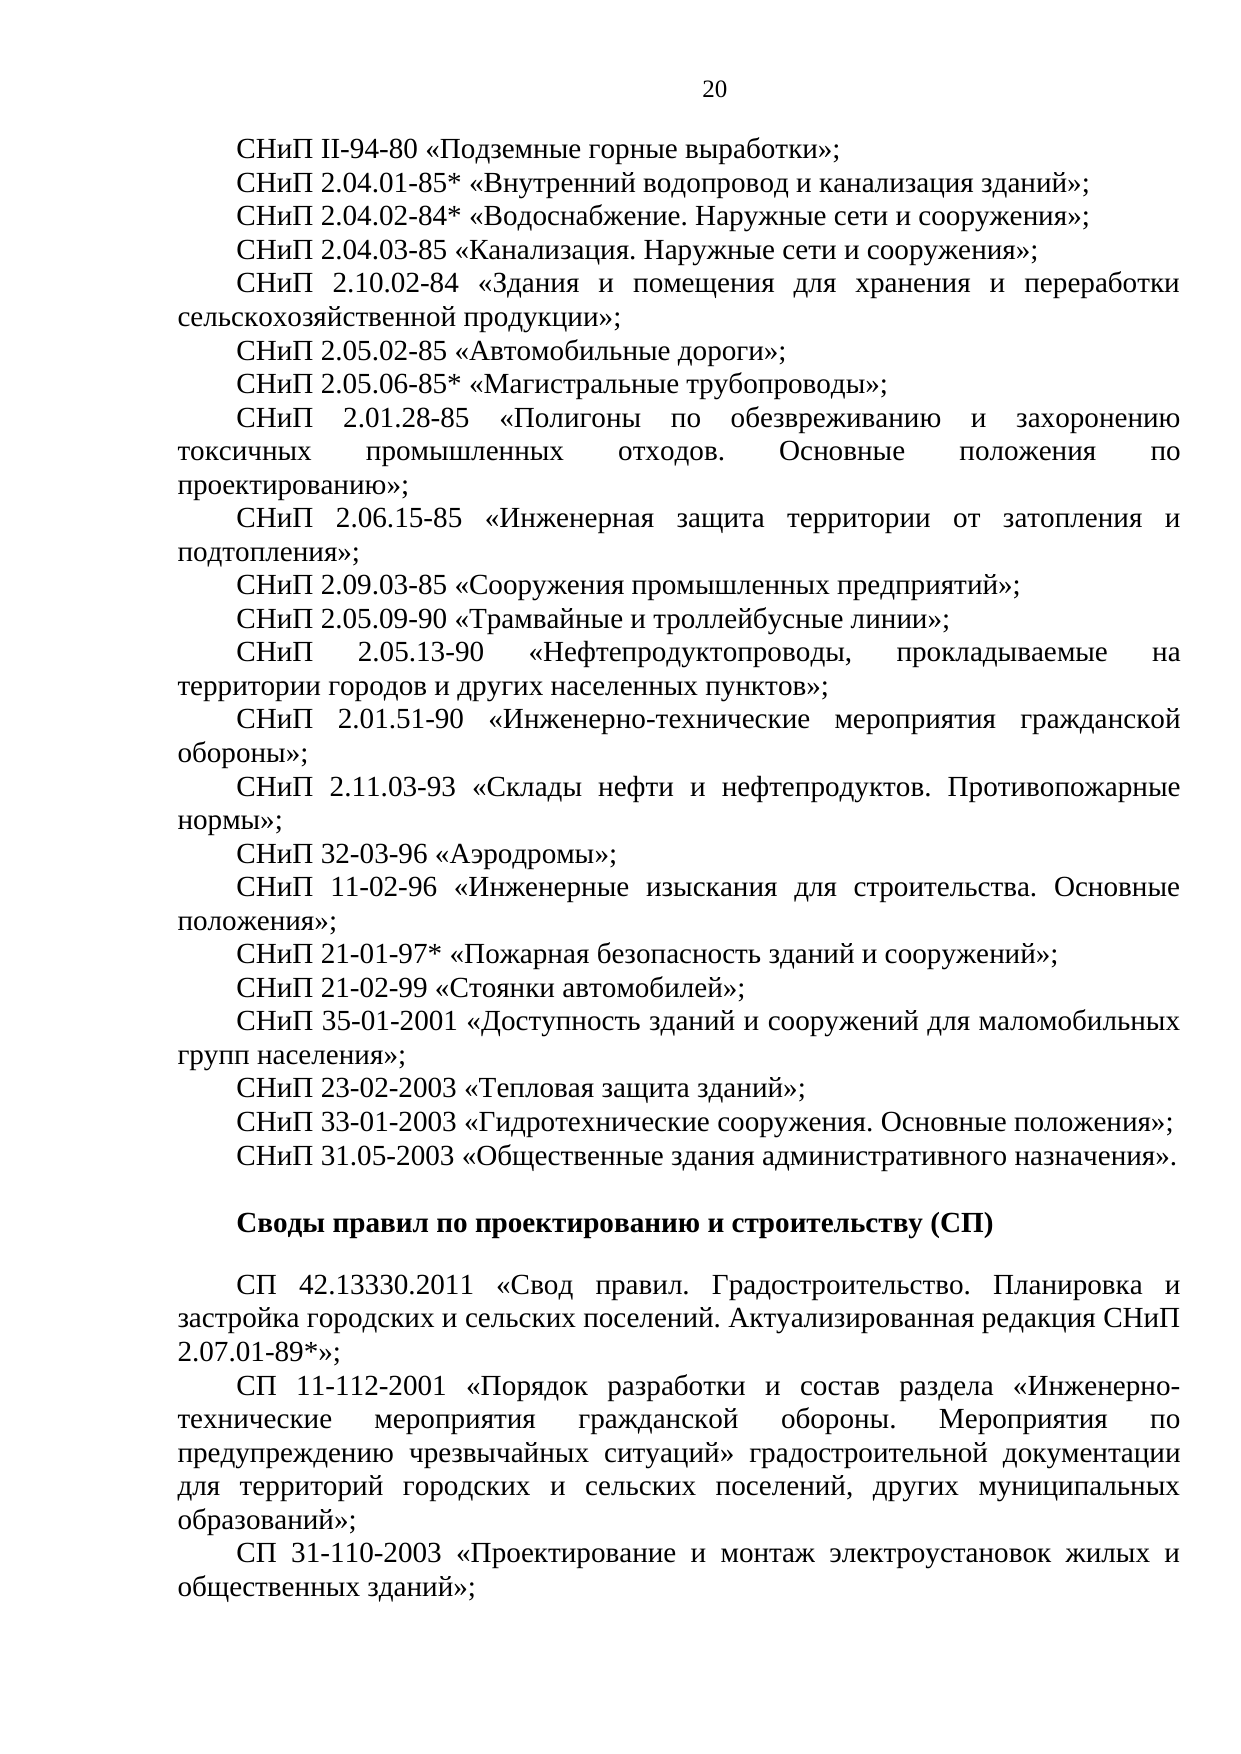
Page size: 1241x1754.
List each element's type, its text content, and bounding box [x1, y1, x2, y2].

text СНиП 21-01-97* «Пожарная безопасность зданий и сооружений»; [177, 936, 1181, 970]
text СНиП 2.04.03-85 «Канализация. Наружные сети и сооружения»; [177, 232, 1181, 266]
text СНиП II-94-80 «Подземные горные выработки»; [177, 131, 1181, 165]
text СНиП 2.01.28-85 «Полигоны по обезвреживанию и захоронению токсичных промышленных отходов. Основные положения по проектированию»; [177, 400, 1181, 500]
text СНиП 11-02-96 «Инженерные изыскания для строительства. Основные положения»; [177, 869, 1181, 936]
text СНиП 31.05-2003 «Общественные здания административного назначения». [177, 1138, 1181, 1171]
text СНиП 2.06.15-85 «Инженерная защита территории от затопления и подтопления»; [177, 500, 1181, 567]
text СНиП 2.09.03-85 «Сооружения промышленных предприятий»; [177, 567, 1181, 601]
text СП 11-112-2001 «Порядок разработки и состав раздела «Инженерно-технические мероприятия гражданской обороны. Мероприятия по предупреждению чрезвычайных ситуаций» градостроительной документации для территорий городских и сельских поселений, других муниципальных образований»; [177, 1368, 1181, 1535]
text СНиП 2.05.02-85 «Автомобильные дороги»; [177, 333, 1181, 366]
text СНиП 33-01-2003 «Гидротехнические сооружения. Основные положения»; [177, 1104, 1181, 1138]
text СП 42.13330.2011 «Свод правил. Градостроительство. Планировка и застройка городских и сельских поселений. Актуализированная редакция СНиП 2.07.01-89*»; [177, 1267, 1181, 1368]
text СНиП 23-02-2003 «Тепловая защита зданий»; [177, 1071, 1181, 1104]
text Своды правил по проектированию и строительству (СП) [177, 1205, 1181, 1238]
text СНиП 32-03-96 «Аэродромы»; [177, 836, 1181, 869]
text СНиП 2.04.01-85* «Внутренний водопровод и канализация зданий»; [177, 165, 1181, 198]
text СНиП 2.05.09-90 «Трамвайные и троллейбусные линии»; [177, 601, 1181, 634]
text СНиП 2.01.51-90 «Инженерно-технические мероприятия гражданской обороны»; [177, 702, 1181, 769]
text СНиП 35-01-2001 «Доступность зданий и сооружений для маломобильных групп населения»; [177, 1003, 1181, 1071]
text СНиП 2.11.03-93 «Склады нефти и нефтепродуктов. Противопожарные нормы»; [177, 769, 1181, 836]
text СНиП 2.05.06-85* «Магистральные трубопроводы»; [177, 366, 1181, 400]
text СНиП 21-02-99 «Стоянки автомобилей»; [177, 970, 1181, 1003]
text СНиП 2.05.13-90 «Нефтепродуктопроводы, прокладываемые на территории городов и других населенных пунктов»; [177, 634, 1181, 702]
text СП 31-110-2003 «Проектирование и монтаж электроустановок жилых и общественных зданий»; [177, 1535, 1181, 1602]
text СНиП 2.10.02-84 «Здания и помещения для хранения и переработки сельскохозяйственной продукции»; [177, 266, 1181, 333]
text СНиП 2.04.02-84* «Водоснабжение. Наружные сети и сооружения»; [177, 198, 1181, 232]
